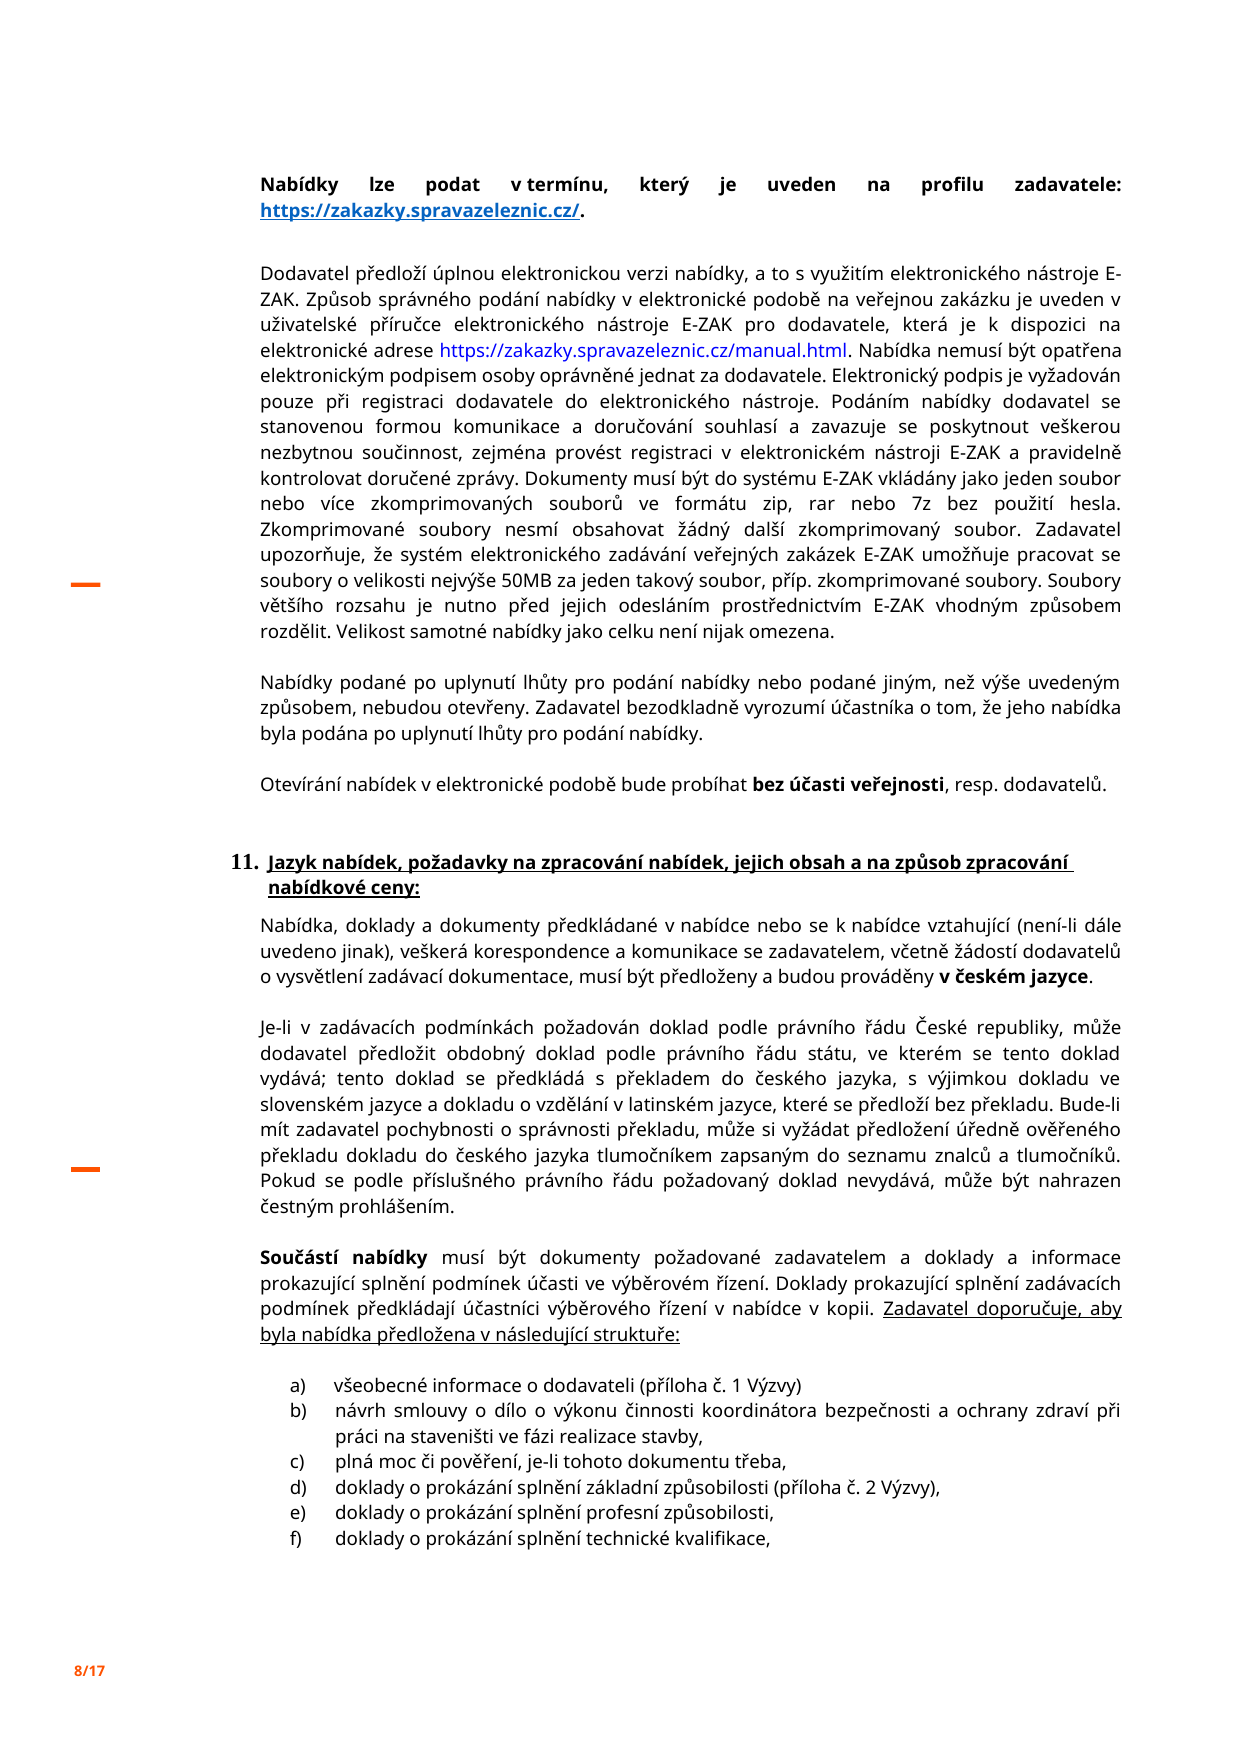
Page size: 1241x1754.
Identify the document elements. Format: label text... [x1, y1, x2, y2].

list návrh smlouvy o dílo o výkonu činnosti koordinátora bezpečnosti a ochrany zdraví při práci na staveništi ve fázi realizace stavby, [289, 1397, 1122, 1448]
text Nabídka, doklady a dokumenty předkládané v nabídce nebo se k nabídce vztahující (není-li dále uvedeno jinak), veškerá korespondence a komunikace se zadavatelem, včetně žádostí dodavatelů o vysvětlení zadávací dokumentace, musí být předloženy a budou prováděny v českém jazyce. [260, 912, 1122, 989]
text Dodavatel předloží úplnou elektronickou verzi nabídky, a to s využitím elektronického nástroje E-ZAK. Způsob správného podání nabídky v elektronické podobě na veřejnou zakázku je uveden v uživatelské příručce elektronického nástroje E-ZAK pro dodavatele, která je k dispozici na elektronické adrese https://zakazky.spravazeleznic.cz/manual.html. Nabídka nemusí být opatřena elektronickým podpisem osoby oprávněné jednat za dodavatele. Elektronický podpis je vyžadován pouze při registraci dodavatele do elektronického nástroje. Podáním nabídky dodavatel se stanovenou formou komunikace a doručování souhlasí a zavazuje se poskytnout veškerou nezbytnou součinnost, zejména provést registraci v elektronickém nástroji E-ZAK a pravidelně kontrolovat doručené zprávy. Dokumenty musí být do systému E-ZAK vkládány jako jeden soubor nebo více zkomprimovaných souborů ve formátu zip, rar nebo 7z bez použití hesla. Zkomprimované soubory nesmí obsahovat žádný další zkomprimovaný soubor. Zadavatel upozorňuje, že systém elektronického zadávání veřejných zakázek E-ZAK umožňuje pracovat se soubory o velikosti nejvýše 50MB za jeden takový soubor, příp. zkomprimované soubory. Soubory většího rozsahu je nutno před jejich odesláním prostřednictvím E-ZAK vhodným způsobem rozdělit. Velikost samotné nabídky jako celku není nijak omezena. [260, 261, 1122, 643]
text Nabídky podané po uplynutí lhůty pro podání nabídky nebo podané jiným, než výše uvedeným způsobem, nebudou otevřeny. Zadavatel bezodkladně vyrozumí účastníka o tom, že jeho nabídka byla podána po uplynutí lhůty pro podání nabídky. [260, 669, 1122, 746]
text Součástí nabídky musí být dokumenty požadované zadavatelem a doklady a informace prokazující splnění podmínek účasti ve výběrovém řízení. Doklady prokazující splnění zadávacích podmínek předkládají účastníci výběrového řízení v nabídce v kopii. Zadavatel doporučuje, aby byla nabídka předložena v následující struktuře: [260, 1244, 1122, 1346]
text Je-li v zadávacích podmínkách požadován doklad podle právního řádu České republiky, může dodavatel předložit obdobný doklad podle právního řádu státu, ve kterém se tento doklad vydává; tento doklad se předkládá s překladem do českého jazyka, s výjimkou dokladu ve slovenském jazyce a dokladu o vzdělání v latinském jazyce, které se předloží bez překladu. Bude-li mít zadavatel pochybnosti o správnosti překladu, může si vyžádat předložení úředně ověřeného překladu dokladu do českého jazyka tlumočníkem zapsaným do seznamu znalců a tlumočníků. Pokud se podle příslušného právního řádu požadovaný doklad nevydává, může být nahrazen čestným prohlášením. [260, 1014, 1122, 1219]
list doklady o prokázání splnění profesní způsobilosti, [289, 1499, 1122, 1525]
text Nabídky lze podat v termínu, který je uveden na profilu zadavatele: https://zakazky.spravazeleznic.cz/. [260, 172, 1122, 223]
list doklady o prokázání splnění technické kvalifikace, [289, 1525, 1122, 1551]
list plná moc či pověření, je-li tohoto dokumentu třeba, [289, 1448, 1122, 1474]
list Jazyk nabídek, požadavky na zpracování nabídek, jejich obsah a na způsob zpracování nabídkové ceny: [230, 848, 1122, 900]
list všeobecné informace o dodavateli (příloha č. 1 Výzvy) [289, 1372, 1122, 1397]
text Otevírání nabídek v elektronické podobě bude probíhat bez účasti veřejnosti, resp. dodavatelů. [260, 771, 1122, 797]
list doklady o prokázání splnění základní způsobilosti (příloha č. 2 Výzvy), [289, 1474, 1122, 1499]
